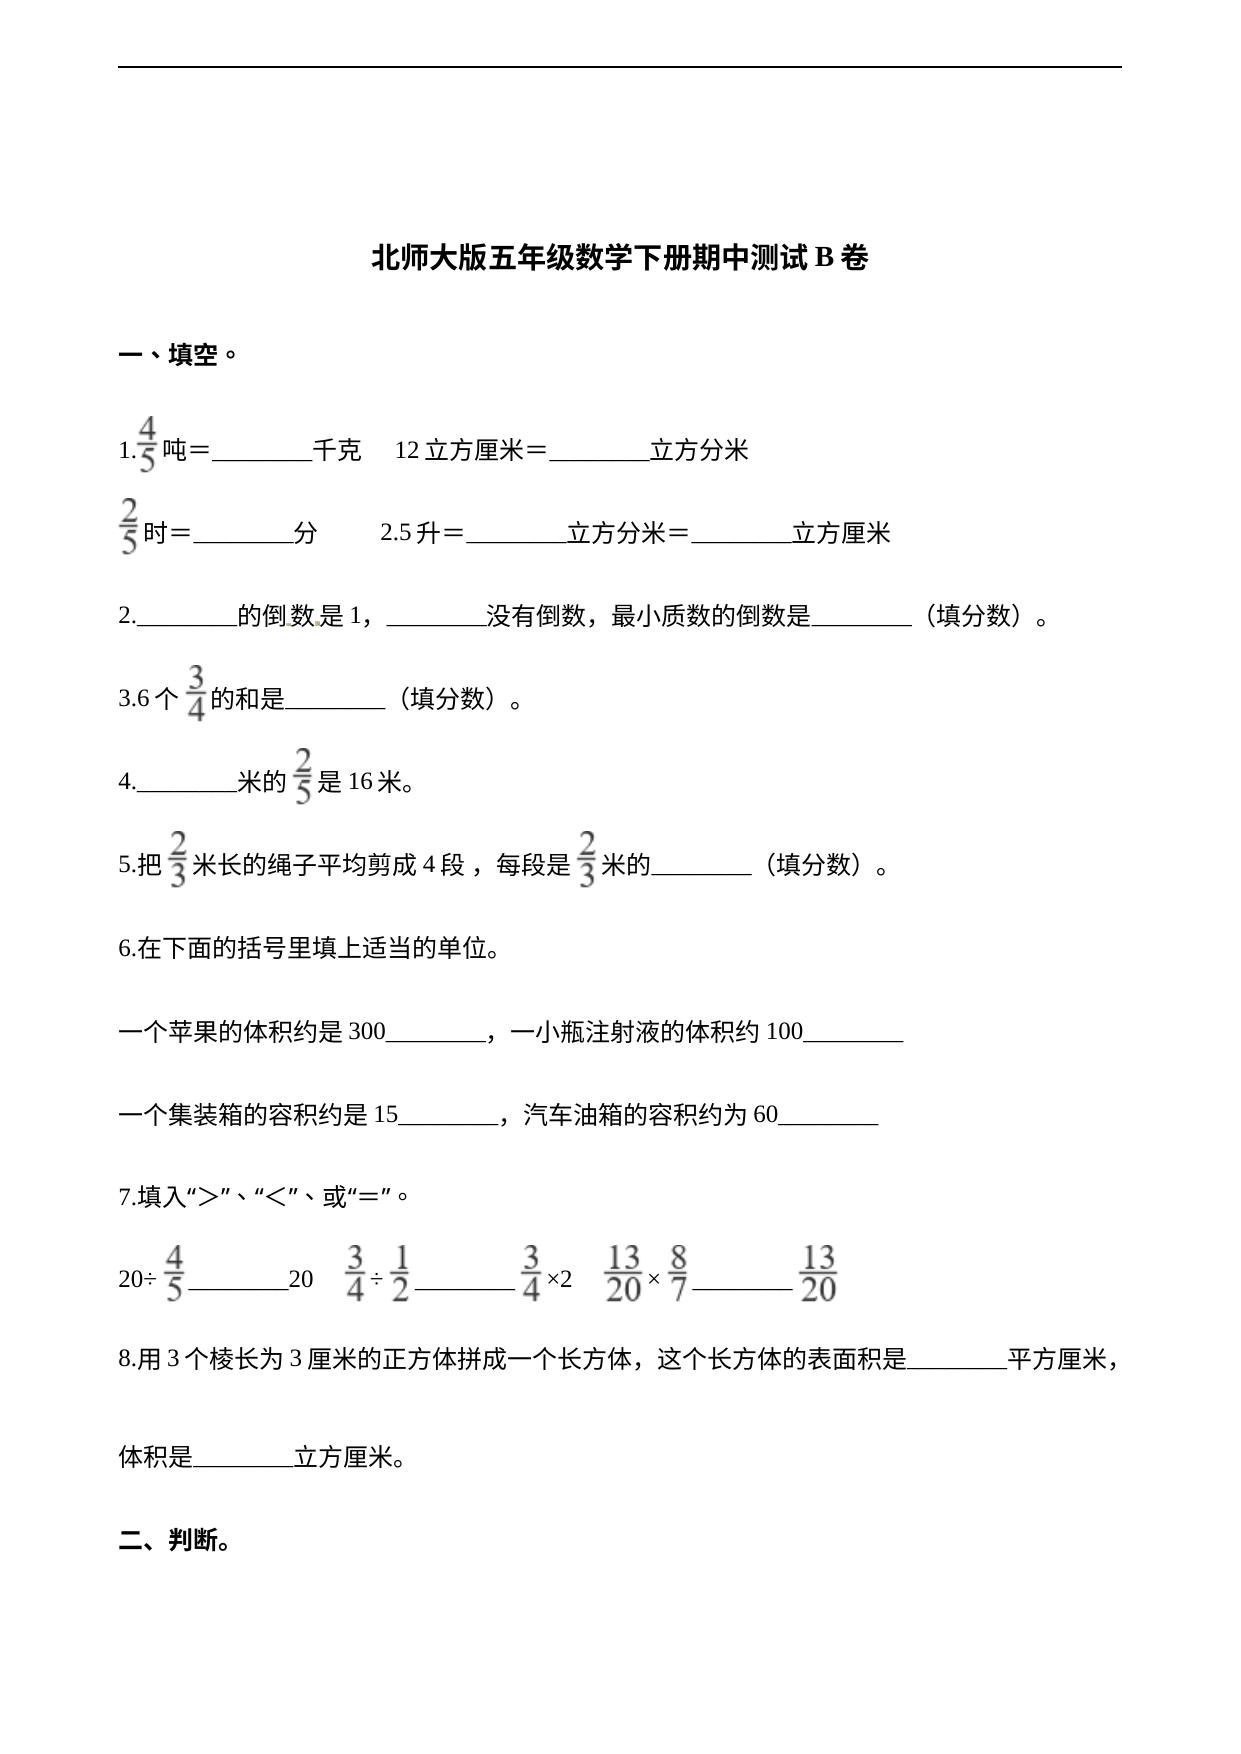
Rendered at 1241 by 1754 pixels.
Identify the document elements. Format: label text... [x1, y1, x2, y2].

picture [292, 748, 318, 806]
text 时＝________分 2.5升＝________立方分米＝________立方厘米 [118, 499, 1122, 564]
text 6.在下面的括号里填上适当的单位。 [118, 914, 1122, 979]
picture [798, 1245, 842, 1303]
picture [520, 1245, 546, 1303]
text 3.6个 的和是________（填分数）。 [118, 665, 1122, 730]
text 4.________米的 是16米。 [118, 748, 1122, 813]
text 5.把 米长的绳子平均剪成4段 ，每段是 米的________（填分数）。 [118, 831, 1122, 896]
picture [185, 665, 211, 723]
picture [167, 831, 193, 889]
picture [603, 1245, 647, 1303]
text 7.填入“＞”、“＜”、或“＝”。 [118, 1164, 1122, 1229]
picture [344, 1245, 370, 1303]
text 20÷ ________20 ÷ ________ ×2 × ________ [118, 1246, 1122, 1311]
picture [576, 831, 602, 889]
picture [389, 1245, 415, 1303]
text 1.吨＝________千克 12立方厘米＝________立方分米 [118, 417, 1122, 482]
picture [118, 498, 144, 556]
picture [136, 416, 162, 474]
text 一个苹果的体积约是300________，一小瓶注射液的体积约100________ [118, 998, 1122, 1063]
text 一、填空。 [118, 322, 1122, 387]
text 二、判断。 [118, 1506, 1122, 1571]
text 一个集装箱的容积约是15________，汽车油箱的容积约为60________ [118, 1081, 1122, 1146]
text 8.用3个棱长为3厘米的正方体拼成一个长方体，这个长方体的表面积是________平方厘米，体积是________立方厘米。 [118, 1325, 1122, 1488]
text 北师大版五年级数学下册期中测试B卷 [118, 224, 1122, 289]
picture [667, 1245, 693, 1303]
picture [163, 1245, 189, 1303]
text 2.________的倒数是1，________没有倒数，最小质数的倒数是________（填分数）。 [118, 582, 1122, 647]
